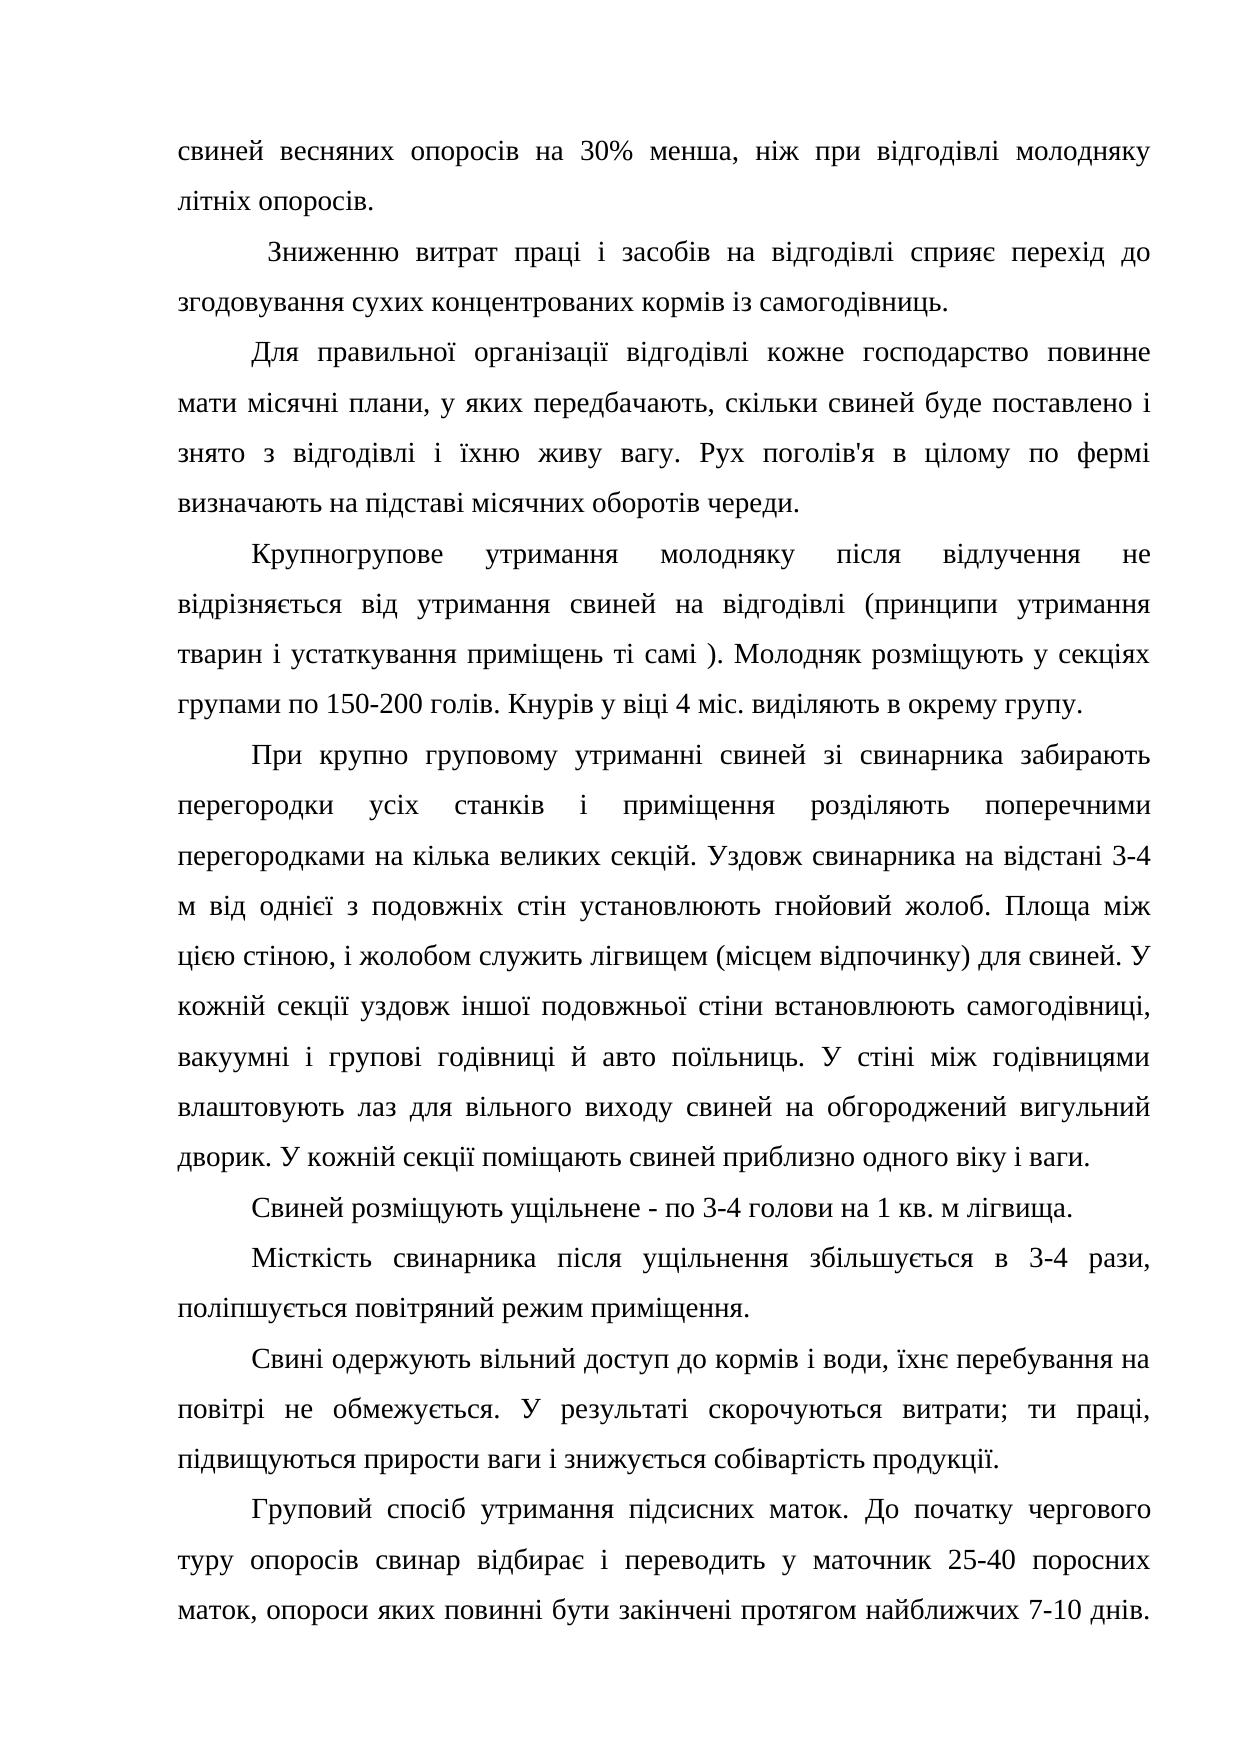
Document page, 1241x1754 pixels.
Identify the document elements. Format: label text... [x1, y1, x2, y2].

text Крупногрупове утримання молодняку після відлучення не відрізняється від утримання свиней на відгодівлі (принципи утримання тварин і устаткування приміщень ті самі ). Молодняк розміщують у секціях групами по 150-200 голів. Кнурів у віці 4 міс. виділяють в окрему групу. [177, 536, 1152, 720]
text Зниженню витрат праці і засобів на відгодівлі сприяє перехід до згодовування сухих концентрованих кормів із самогодівниць. [177, 234, 1152, 318]
text Свиней розміщують ущільнене - по 3-4 голови на лігвища. [177, 1190, 1152, 1223]
text Місткість свинарника після ущільнення збільшується в 3-4 рази, поліпшується повітряний режим приміщення. [177, 1240, 1152, 1324]
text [177, 1492, 1152, 1626]
text При крупно груповому утриманні свиней зі свинарника забирають перегородки усіх станків і приміщення розділяють поперечними перегородками на кілька великих секцій. Уздовж свинарника на відстані 3- від однієї з подовжніх стін установлюють гнойовий жолоб. Площа між цією стіною, і жолобом служить лігвищем (місцем відпочинку) для свиней. У кожній секції уздовж іншої подовжньої стіни встановлюють самогодівниці, вакуумні і групові годівниці й авто поїльниць. У стіні між годівницями влаштовують лаз для вільного виходу свиней на обгороджений вигульний дворик. У кожній секції поміщають свиней приблизно одного віку і ваги. [177, 737, 1152, 1173]
text Для правильної організації відгодівлі кожне господарство повинне мати місячні плани, у яких передбачають, скільки свиней буде поставлено і знято з відгодівлі і їхню живу вагу. Рух поголів'я в цілому по фермі визначають на підставі місячних оборотів череди. [177, 334, 1152, 519]
text Свині одержують вільний доступ до кормів і води, їхнє перебування на повітрі не обмежується. У результаті скорочуються витрати; ти праці, підвищуються прирости ваги і знижується собівартість продукції. [177, 1341, 1152, 1475]
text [177, 133, 1152, 217]
